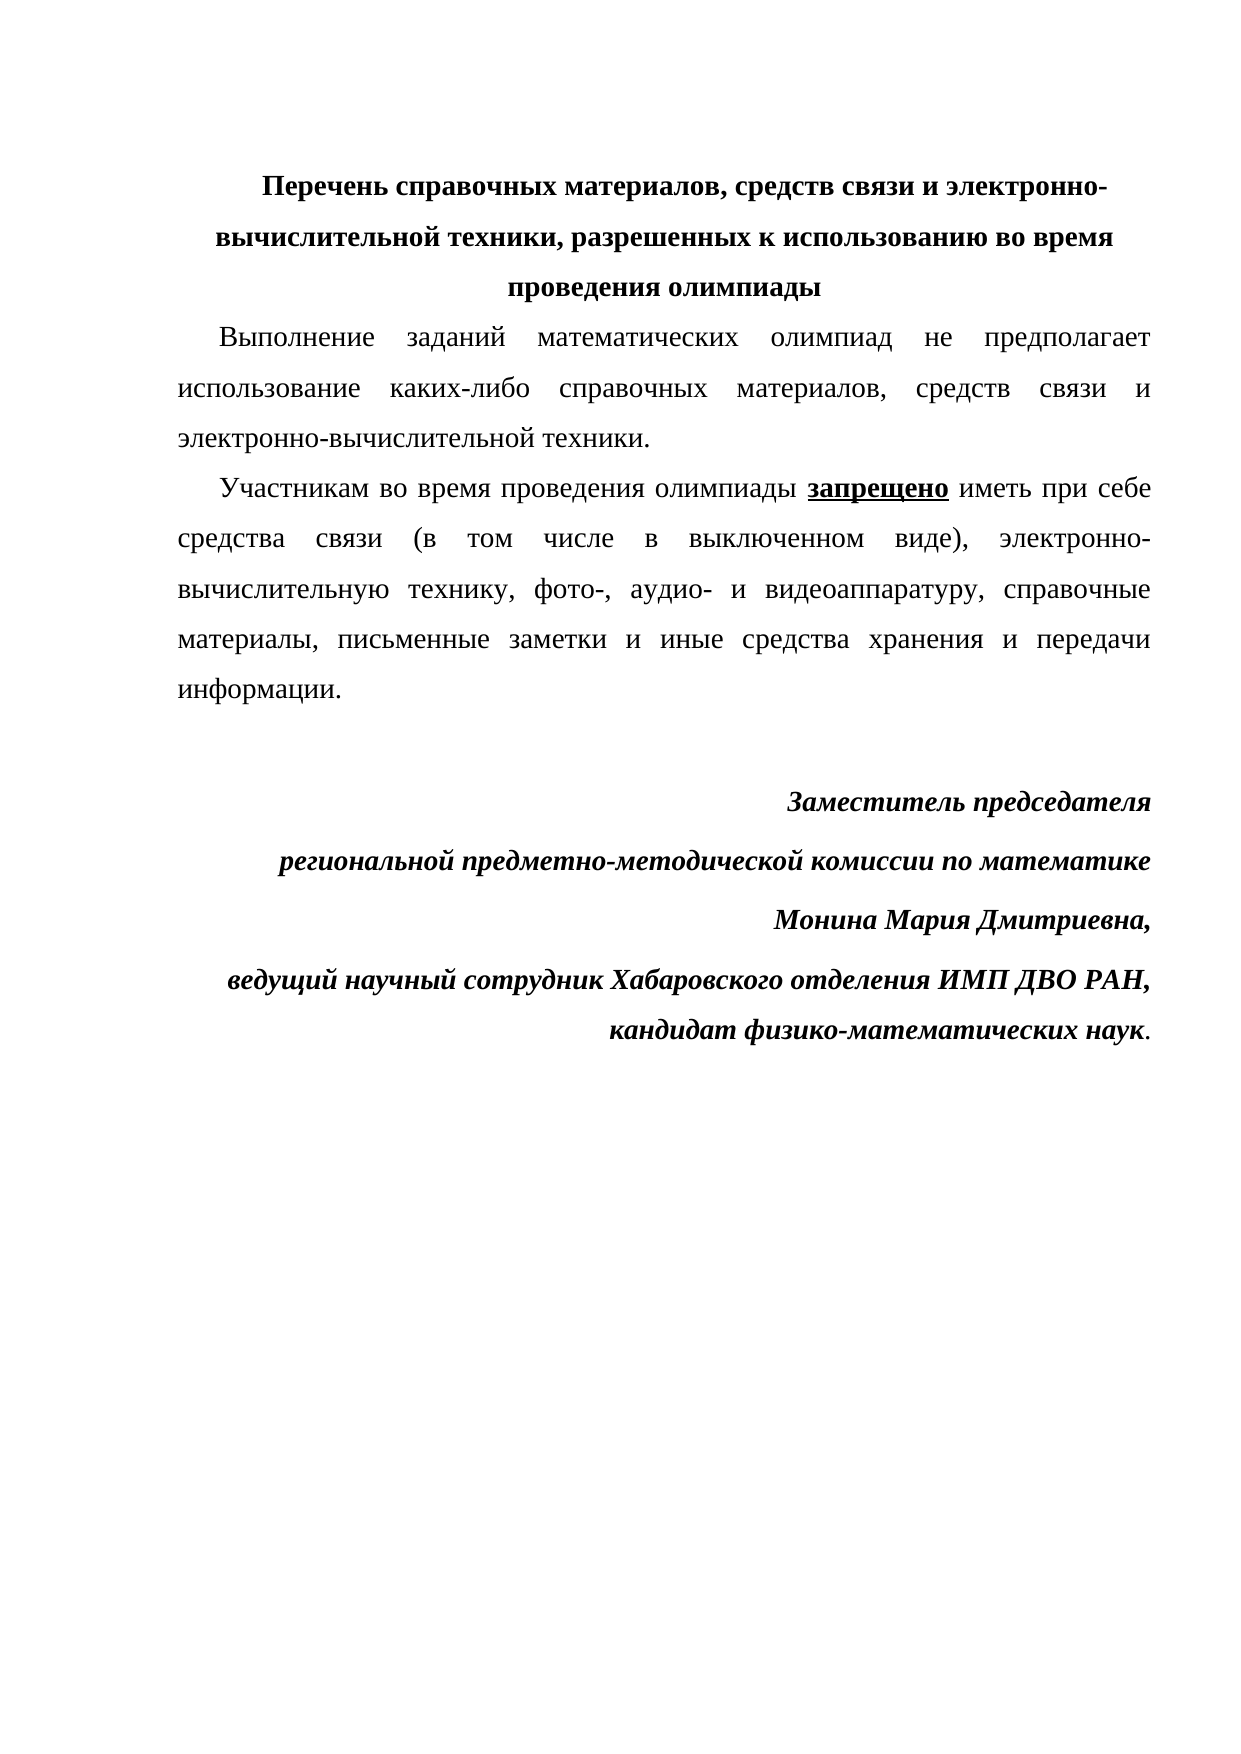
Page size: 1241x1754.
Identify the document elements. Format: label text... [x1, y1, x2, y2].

text ведущий научный сотрудник Хабаровского отделения ИМП ДВО РАН, кандидат физико-математических наук. [177, 962, 1152, 1046]
text региональной предметно-методической комиссии по математике [177, 843, 1152, 877]
text Выполнение заданий математических олимпиад не предполагает использование каких-либо справочных материалов, средств связи и электронно-вычислительной техники. [177, 319, 1152, 453]
text Перечень справочных материалов, средств связи и электронно-вычислительной техники, разрешенных к использованию во время проведения олимпиады [177, 168, 1152, 303]
text Монина Мария Дмитриевна, [177, 902, 1152, 936]
text Участникам во время проведения олимпиады запрещено иметь при себе средства связи (в том числе в выключенном виде), электронно-вычислительную технику, фото-, аудио- и видеоаппаратуру, справочные материалы, письменные заметки и иные средства хранения и передачи информации. [177, 470, 1152, 705]
text Заместитель председателя [177, 784, 1152, 817]
